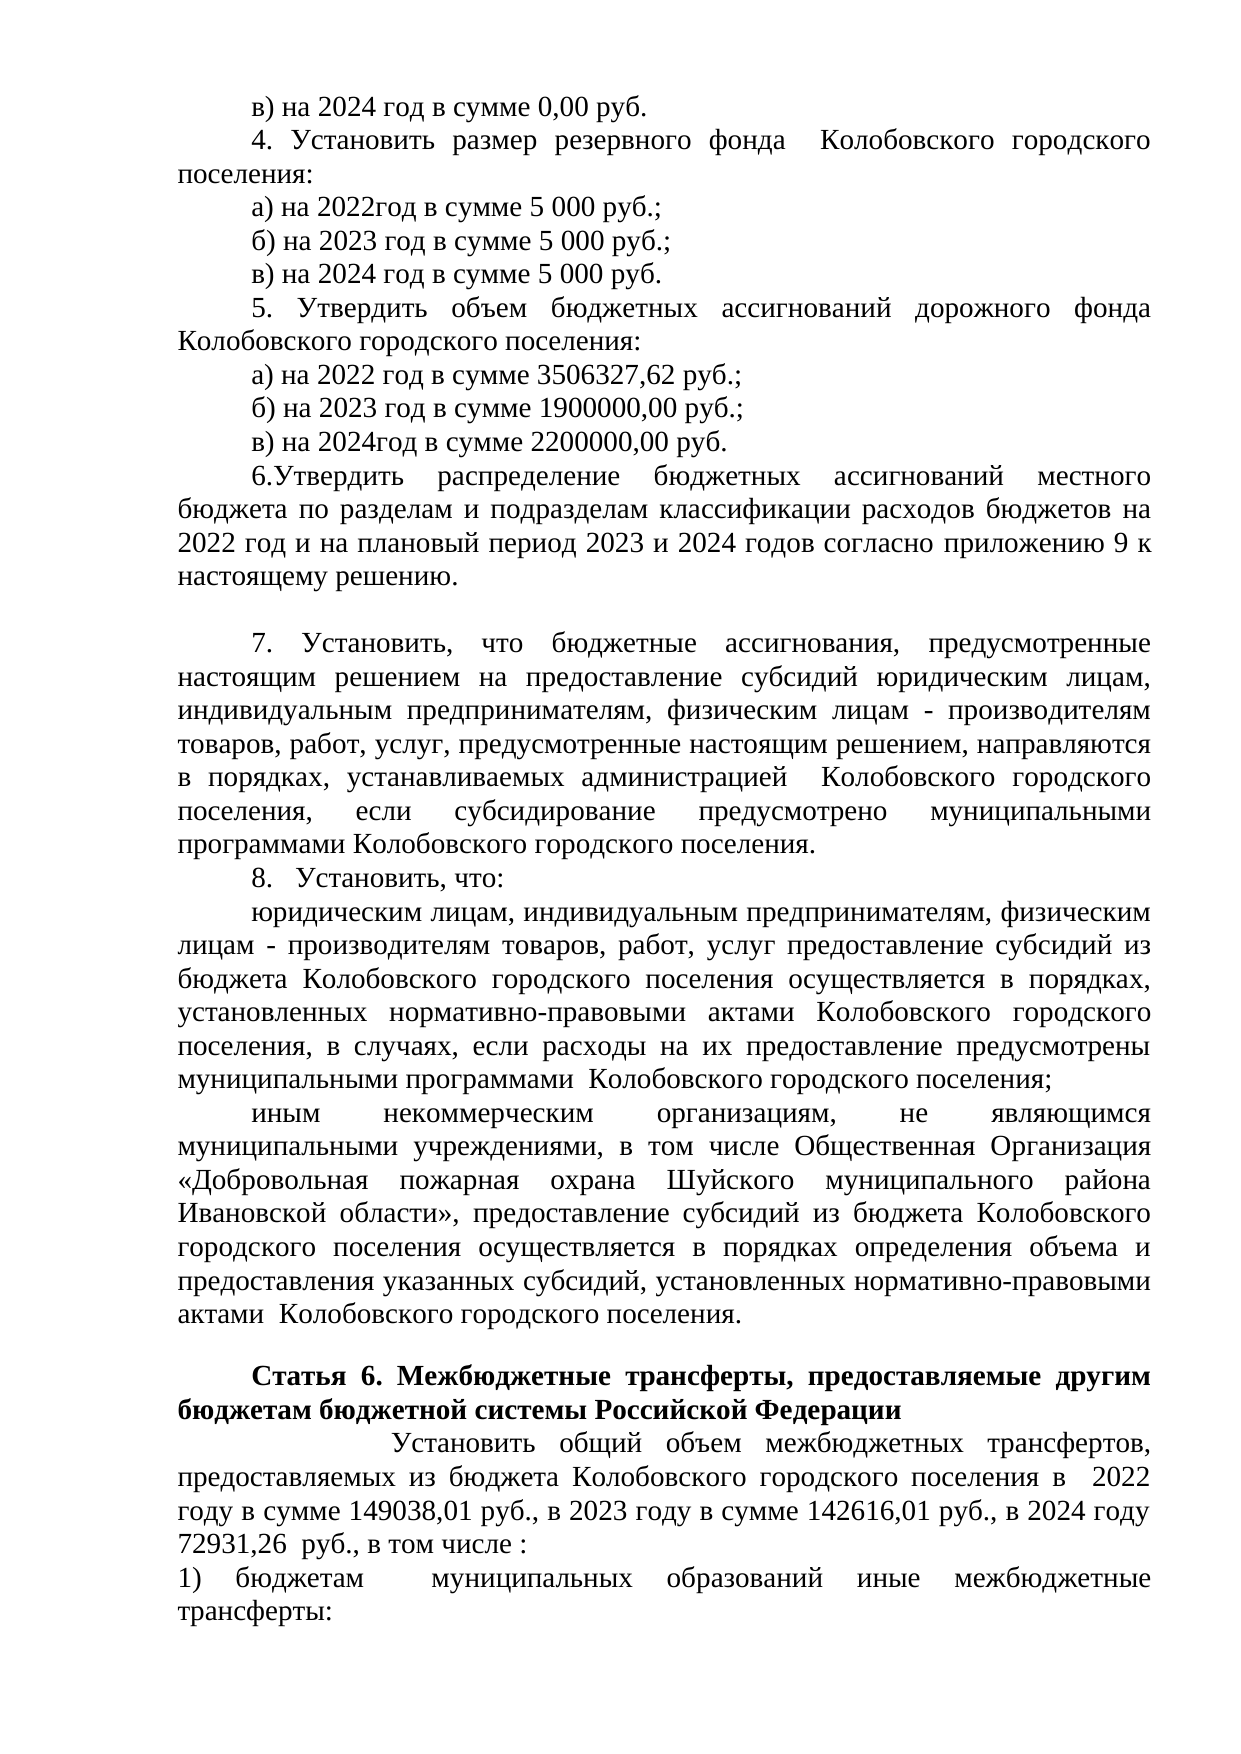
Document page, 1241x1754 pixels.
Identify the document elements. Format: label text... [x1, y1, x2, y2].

text Установить общий объем межбюджетных трансфертов, предоставляемых из бюджета Колобовского городского поселения в 2022 году в сумме 149038,01 руб., в 2023 году в сумме 142616,01 руб., в 2024 году 72931,26 руб., в том числе : [177, 1426, 1152, 1560]
text б) на 2023 год в сумме 5 000 руб.; [177, 223, 1152, 256]
text 4. Установить размер резервного фонда Колобовского городского поселения: [177, 122, 1152, 189]
text 8. Установить, что: [177, 860, 1152, 894]
text а) на 2022год в сумме 5 000 руб.; [177, 189, 1152, 223]
text 5. Утвердить объем бюджетных ассигнований дорожного фонда Колобовского городского поселения: [177, 290, 1152, 357]
text в) на 2024 год в сумме 0,00 руб. [177, 89, 1152, 122]
text 1) бюджетам муниципальных образований иные межбюджетные трансферты: [177, 1560, 1152, 1627]
text в) на 2024 год в сумме 5 000 руб. [177, 256, 1152, 290]
text 7. Установить, что бюджетные ассигнования, предусмотренные настоящим решением на предоставление субсидий юридическим лицам, индивидуальным предпринимателям, физическим лицам - производителям товаров, работ, услуг, предусмотренные настоящим решением, направляются в порядках, устанавливаемых администрацией Колобовского городского поселения, если субсидирование предусмотрено муниципальными программами Колобовского городского поселения. [177, 625, 1152, 860]
text в) на 2024год в сумме 2200000,00 руб. [177, 424, 1152, 458]
text а) на 2022 год в сумме 3506327,62 руб.; [177, 357, 1152, 391]
text б) на 2023 год в сумме 1900000,00 руб.; [177, 391, 1152, 424]
text юридическим лицам, индивидуальным предпринимателям, физическим лицам - производителям товаров, работ, услуг предоставление субсидий из бюджета Колобовского городского поселения осуществляется в порядках, установленных нормативно-правовыми актами Колобовского городского поселения, в случаях, если расходы на их предоставление предусмотрены муниципальными программами Колобовского городского поселения; [177, 894, 1152, 1095]
text 6.Утвердить распределение бюджетных ассигнований местного бюджета по разделам и подразделам классификации расходов бюджетов на 2022 год и на плановый период 2023 и 2024 годов согласно приложению 9 к настоящему решению. [177, 458, 1152, 592]
text Статья 6. Межбюджетные трансферты, предоставляемые другим бюджетам бюджетной системы Российской Федерации [177, 1358, 1152, 1426]
text иным некоммерческим организациям, не являющимся муниципальными учреждениями, в том числе Общественная Организация «Добровольная пожарная охрана Шуйского муниципального района Ивановской области», предоставление субсидий из бюджета Колобовского городского поселения осуществляется в порядках определения объема и предоставления указанных субсидий, установленных нормативно-правовыми актами Колобовского городского поселения. [177, 1095, 1152, 1330]
